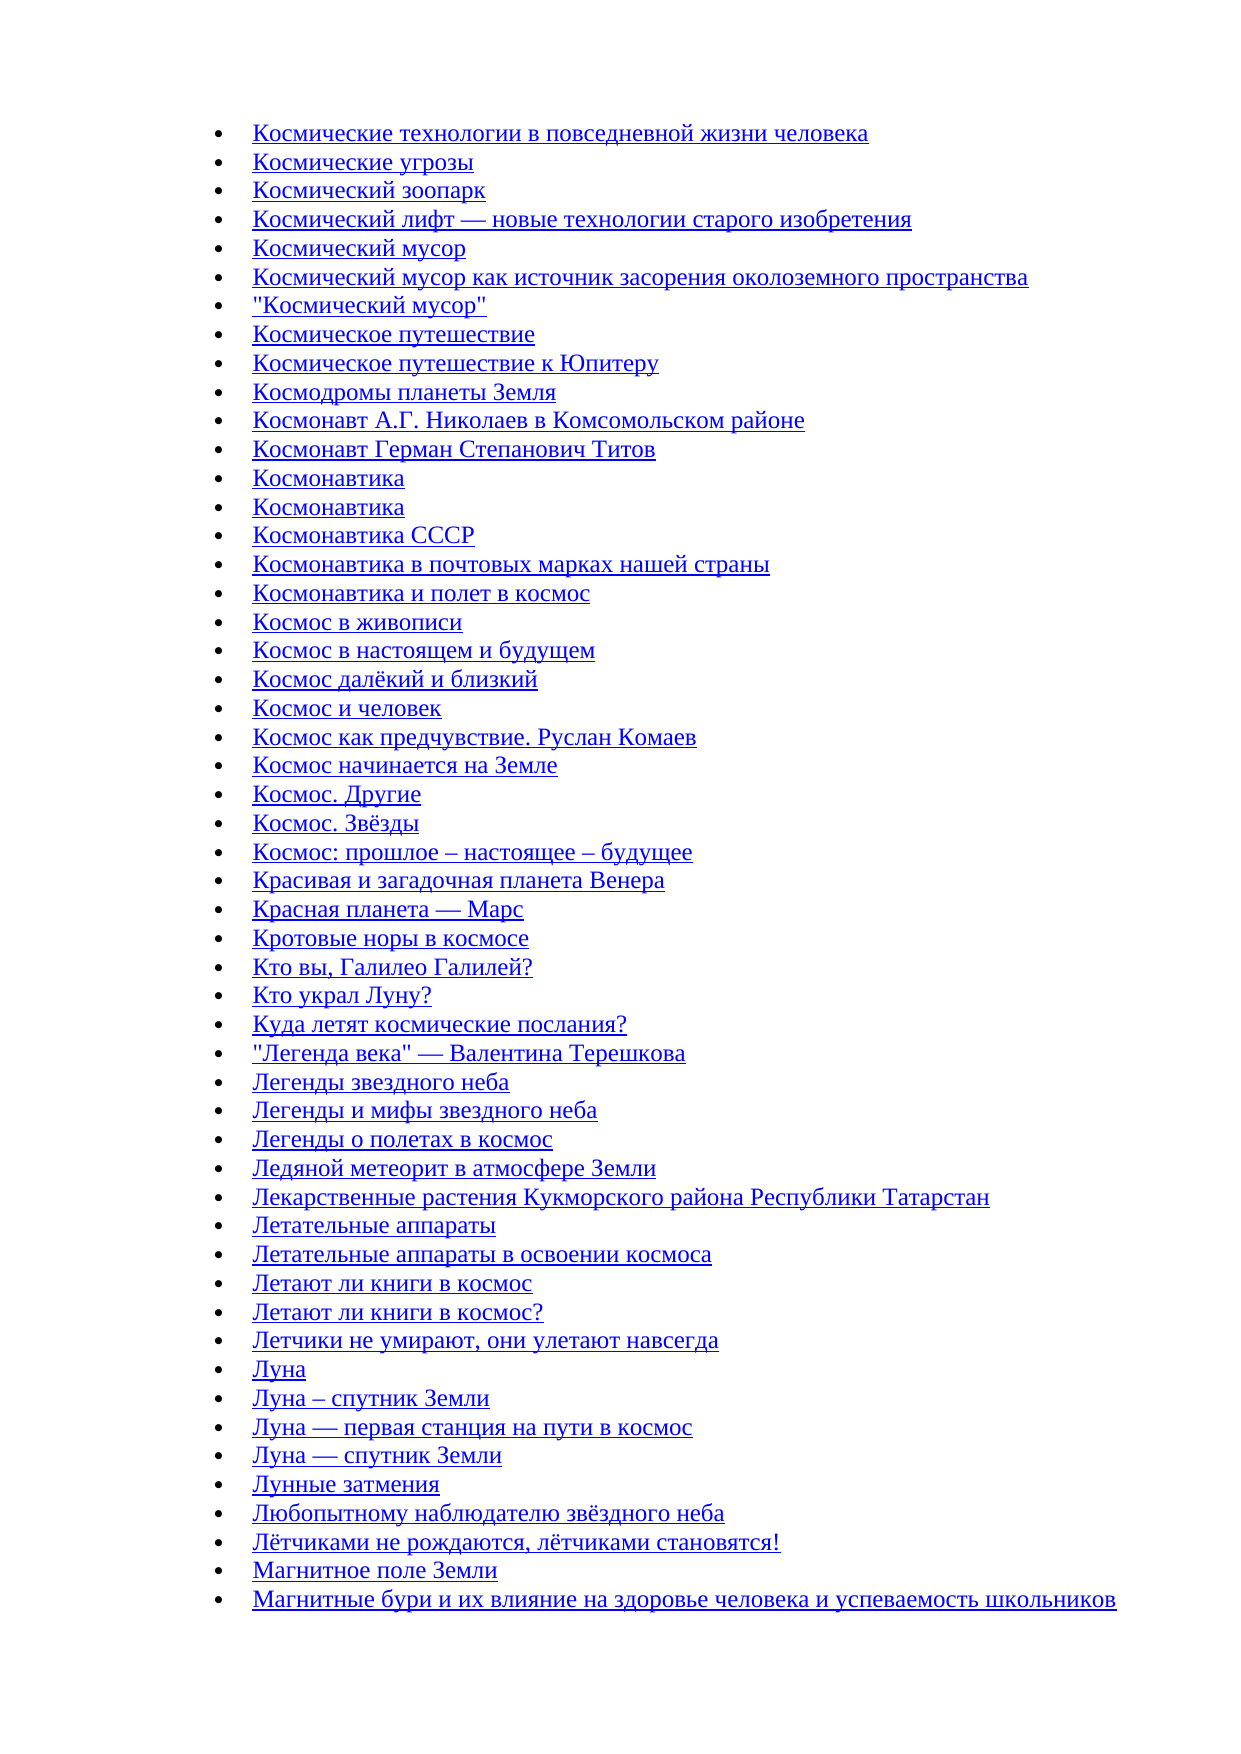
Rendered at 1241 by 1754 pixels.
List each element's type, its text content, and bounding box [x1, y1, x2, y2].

list Космический мусор [215, 233, 1152, 262]
list Луна — спутник Земли [215, 1441, 1152, 1469]
list Лекарственные растения Кукморского района Республики Татарстан [215, 1182, 1152, 1211]
list Космонавтика в почтовых марках нашей страны [215, 549, 1152, 578]
list Луна — первая станция на пути в космос [215, 1412, 1152, 1441]
list Космонавтика [215, 463, 1152, 492]
list Куда летят космические послания? [215, 1009, 1152, 1038]
list Летательные аппараты в освоении космоса [215, 1239, 1152, 1268]
list Космонавтика СССР [215, 521, 1152, 549]
list Луна – спутник Земли [215, 1383, 1152, 1412]
list Ледяной метеорит в атмосфере Земли [215, 1153, 1152, 1182]
list Космос начинается на Земле [215, 751, 1152, 779]
list Космос: прошлое – настоящее – будущее [215, 837, 1152, 866]
list Космос и человек [215, 693, 1152, 722]
list Кротовые норы в космосе [215, 923, 1152, 952]
list Космос в живописи [215, 607, 1152, 636]
list "Космический мусор" [215, 291, 1152, 319]
list Космонавт А.Г. Николаев в Комсомольском районе [215, 406, 1152, 434]
list Магнитное поле Земли [215, 1556, 1152, 1584]
list Космонавтика и полет в космос [215, 578, 1152, 607]
list Летают ли книги в космос? [215, 1297, 1152, 1326]
list Красная планета — Марс [215, 894, 1152, 923]
list "Легенда века" — Валентина Терешкова [215, 1038, 1152, 1067]
list Космонавтика [215, 492, 1152, 521]
list Космос в настоящем и будущем [215, 636, 1152, 664]
list Космос. Другие [215, 779, 1152, 808]
list Кто вы, Галилео Галилей? [215, 952, 1152, 981]
list Красивая и загадочная планета Венера [215, 866, 1152, 894]
list Лётчиками не рождаются, лётчиками становятся! [215, 1527, 1152, 1556]
list Кто украл Луну? [215, 981, 1152, 1009]
list Космическое путешествие к Юпитеру [215, 348, 1152, 377]
list Легенды о полетах в космос [215, 1124, 1152, 1153]
list Космический мусор как источник засорения околоземного пространства [215, 262, 1152, 291]
list Летательные аппараты [215, 1211, 1152, 1239]
list Летают ли книги в космос [215, 1268, 1152, 1297]
list Лунные затмения [215, 1469, 1152, 1498]
list Легенды звездного неба [215, 1067, 1152, 1096]
list Космические технологии в повседневной жизни человека [215, 118, 1152, 147]
list Космонавт Герман Степанович Титов [215, 434, 1152, 463]
list Космическое путешествие [215, 319, 1152, 348]
list Космос. Звёзды [215, 808, 1152, 837]
list Любопытному наблюдателю звёздного неба [215, 1498, 1152, 1527]
list Легенды и мифы звездного неба [215, 1096, 1152, 1124]
list Космические угрозы [215, 147, 1152, 176]
list Космический лифт — новые технологии старого изобретения [215, 204, 1152, 233]
list Магнитные бури и их влияние на здоровье человека и успеваемость школьников [215, 1584, 1152, 1613]
list Космос как предчувствие. Руслан Комаев [215, 722, 1152, 751]
list Летчики не умирают, они улетают навсегда [215, 1326, 1152, 1354]
list Космос далёкий и близкий [215, 664, 1152, 693]
list Луна [215, 1354, 1152, 1383]
list Космический зоопарк [215, 176, 1152, 204]
list Космодромы планеты Земля [215, 377, 1152, 406]
